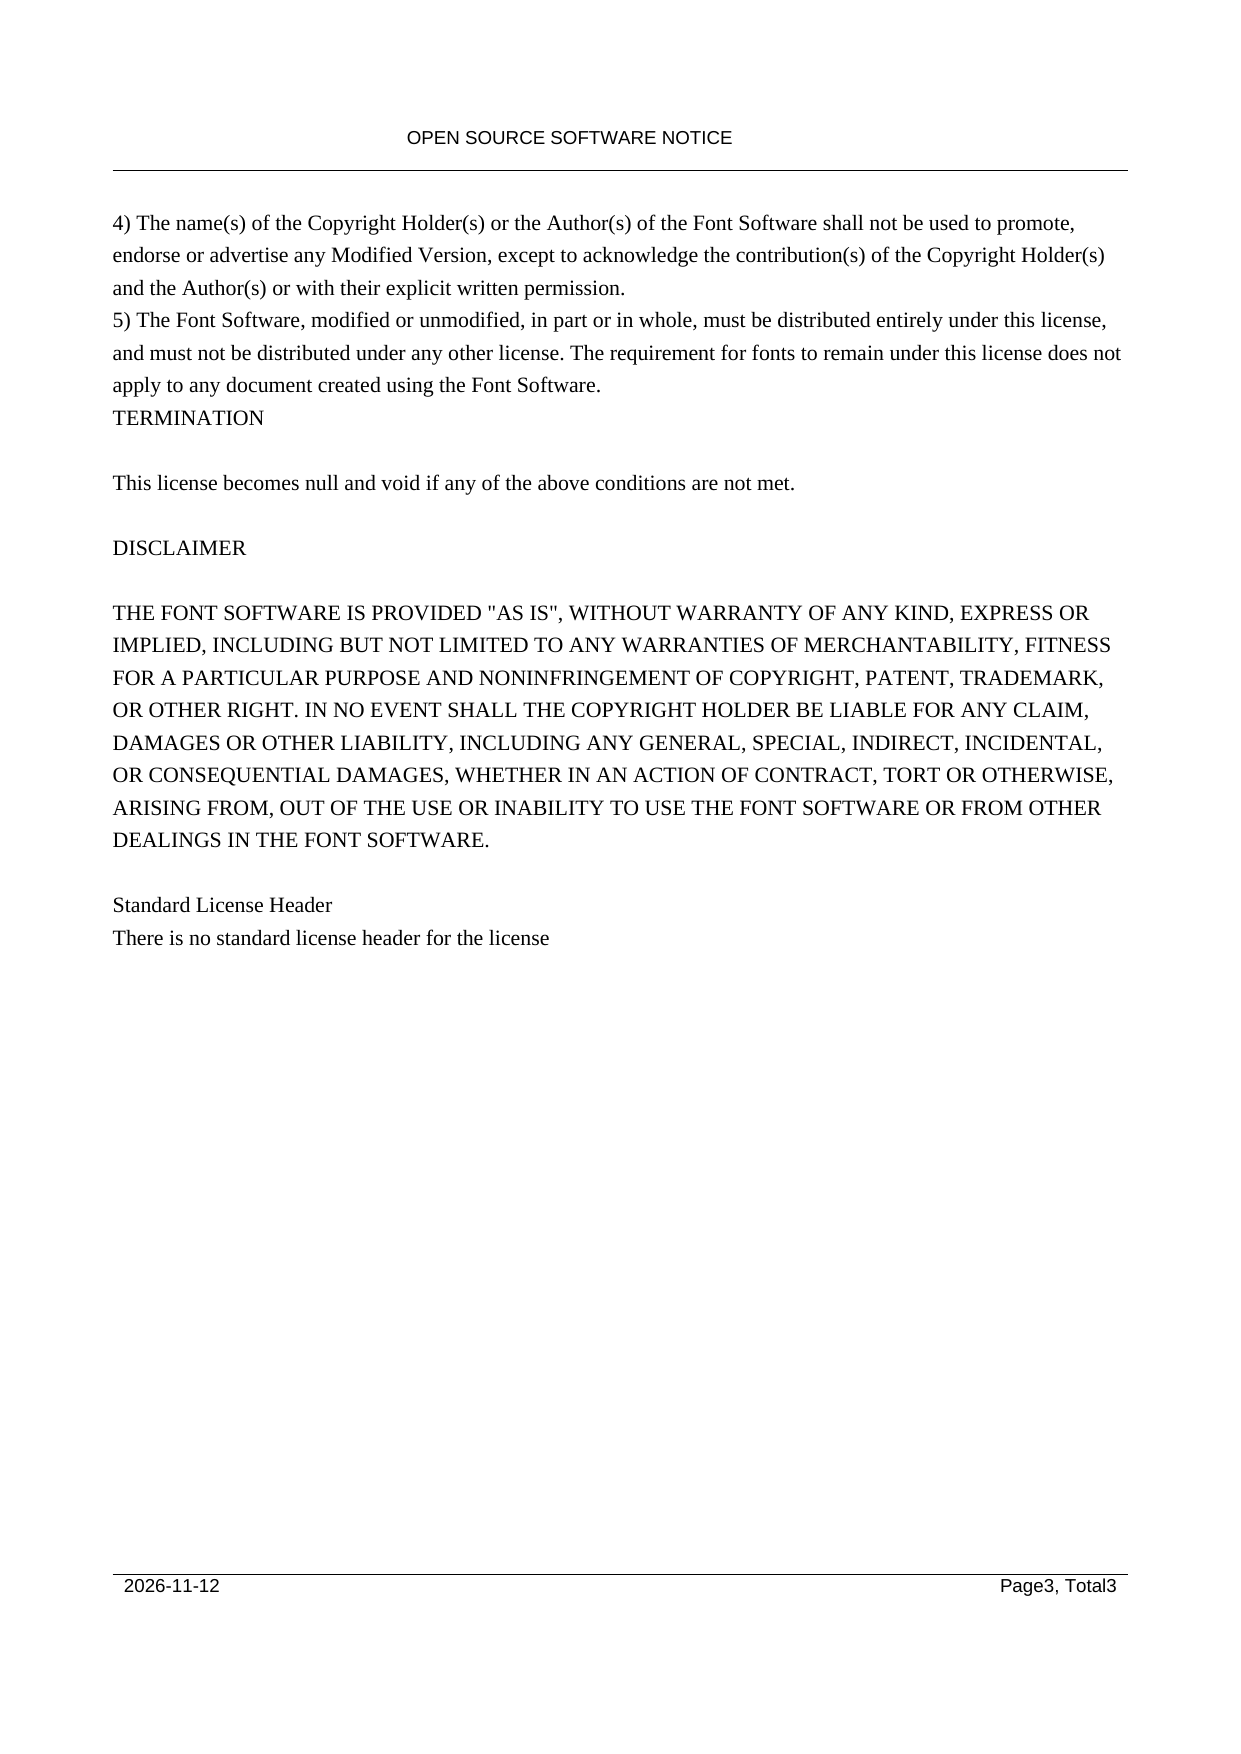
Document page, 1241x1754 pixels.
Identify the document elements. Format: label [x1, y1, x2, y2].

text [112, 206, 1128, 954]
